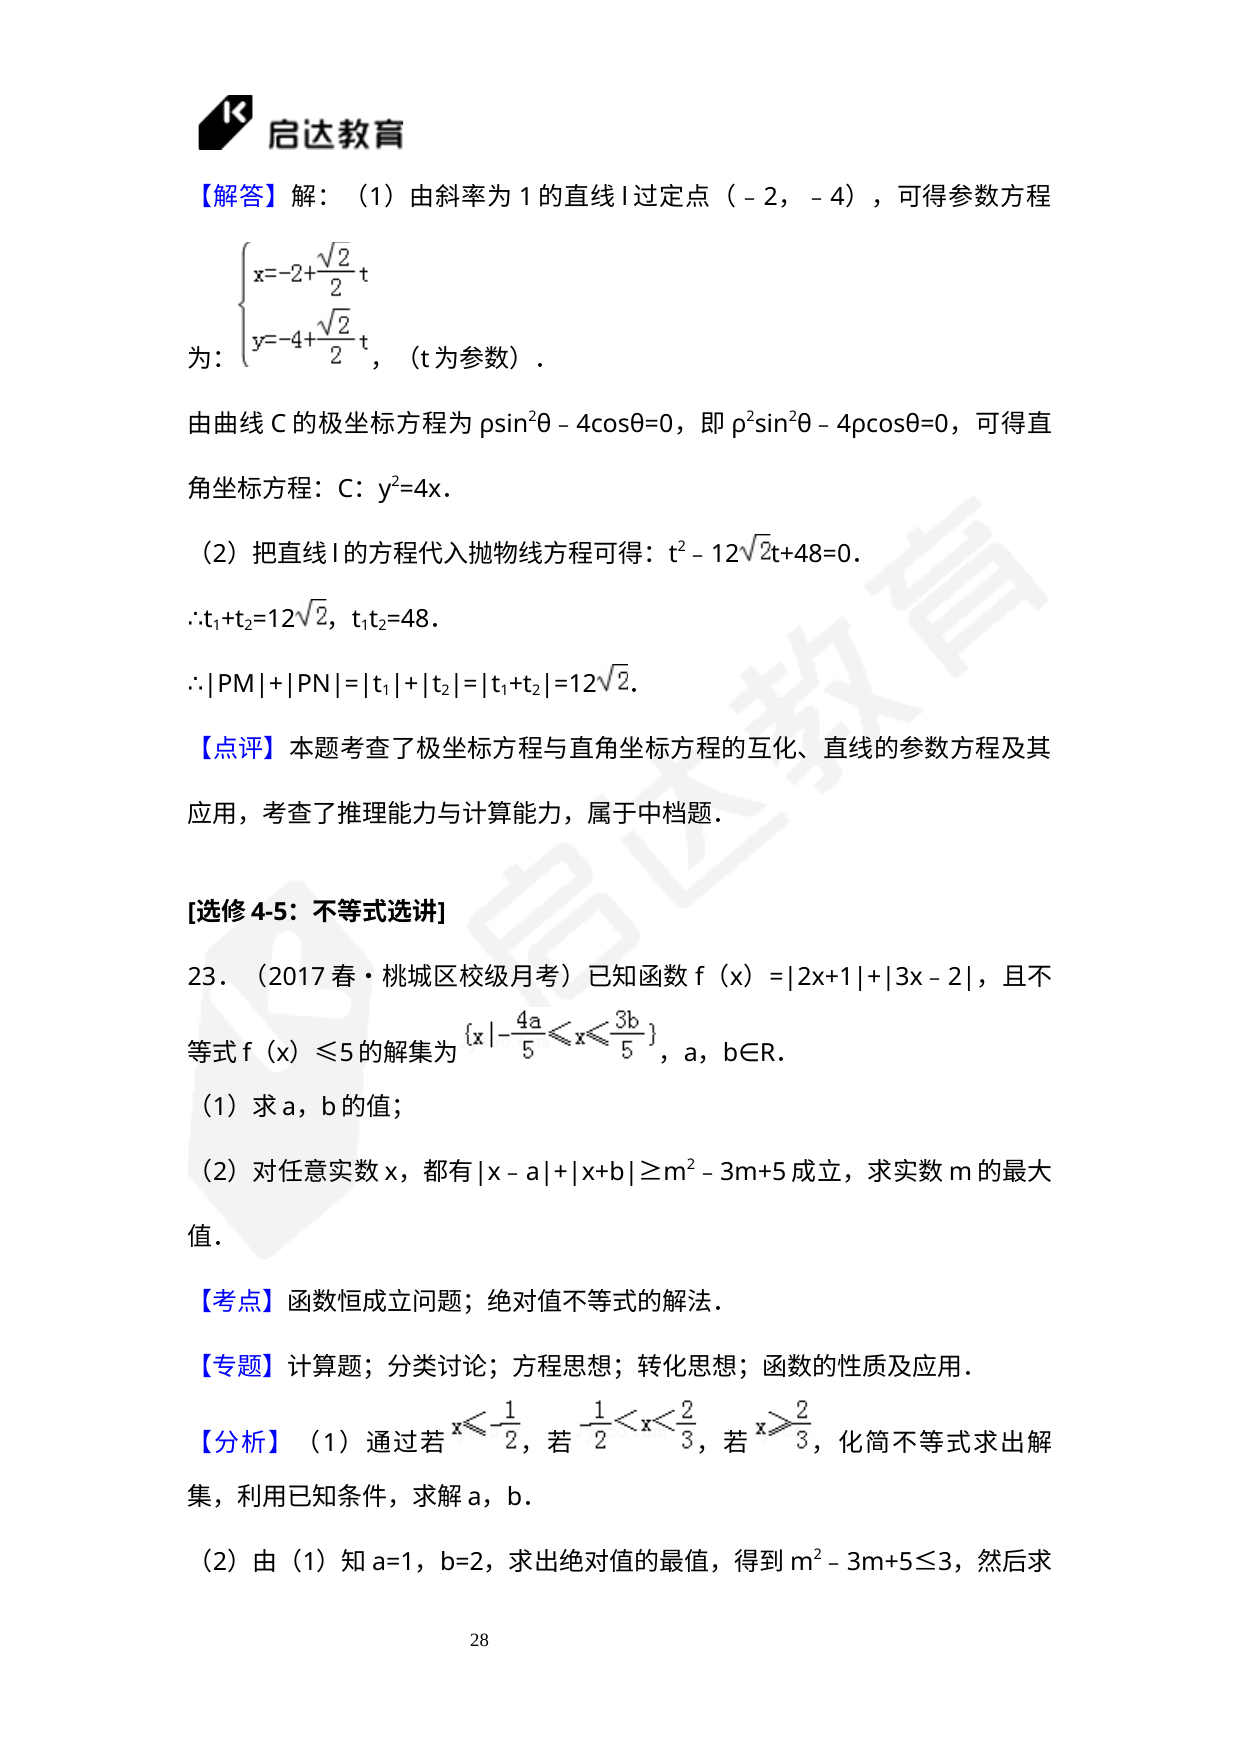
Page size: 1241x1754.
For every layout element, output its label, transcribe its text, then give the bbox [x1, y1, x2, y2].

text （2）把直线l的方程代入抛物线方程可得：t2﹣12t+48=0． [187, 519, 1053, 584]
text 23．（2017春•桃城区校级月考）已知函数f（x）=|2x+1|+|3x﹣2|，且不等式f（x）≤5的解集为，a，b∈R． [187, 942, 1053, 1072]
text ∴t1+t2=12，t1t2=48． [187, 584, 1053, 649]
picture [198, 95, 404, 150]
text 【专题】计算题；分类讨论；方程思想；转化思想；函数的性质及应用． [187, 1332, 1053, 1397]
text 由曲线C的极坐标方程为ρsin2θ﹣4cosθ=0，即ρ2sin2θ﹣4ρcosθ=0，可得直角坐标方程：C：y2=4x． [187, 389, 1053, 519]
picture [295, 599, 327, 628]
text 【考点】函数恒成立问题；绝对值不等式的解法．菁优网版权所有 [187, 1267, 1053, 1332]
text （2）由（1）知a=1，b=2，求出绝对值的最值，得到m2﹣3m+5≤3，然后求解实数m的最大值． [187, 1527, 1053, 1592]
picture [750, 1397, 812, 1452]
text 【解答】解：（1）由斜率为1的直线l过定点（﹣2，﹣4），可得参数方程为：，（t为参数）． [187, 162, 1053, 389]
text [选修4-5：不等式选讲] [187, 877, 1053, 942]
text ∴|PM|+|PN|=|t1|+|t2|=|t1+t2|=12． [187, 649, 1053, 714]
picture [596, 664, 628, 693]
picture [447, 1397, 521, 1452]
text （1）求a，b的值； [187, 1072, 1053, 1137]
text 【点评】本题考查了极坐标方程与直角坐标方程的互化、直线的参数方程及其应用，考查了推理能力与计算能力，属于中档题． [187, 714, 1053, 844]
picture [739, 534, 771, 563]
picture [237, 242, 371, 367]
text （2）对任意实数x，都有|x﹣a|+|x+b|≥m2﹣3m+5成立，求实数m的最大值． [187, 1137, 1053, 1267]
picture [458, 1007, 659, 1062]
picture [574, 1397, 697, 1452]
text 【分析】（1）通过若，若，若，化简不等式求出解集，利用已知条件，求解a，b． [187, 1397, 1053, 1527]
